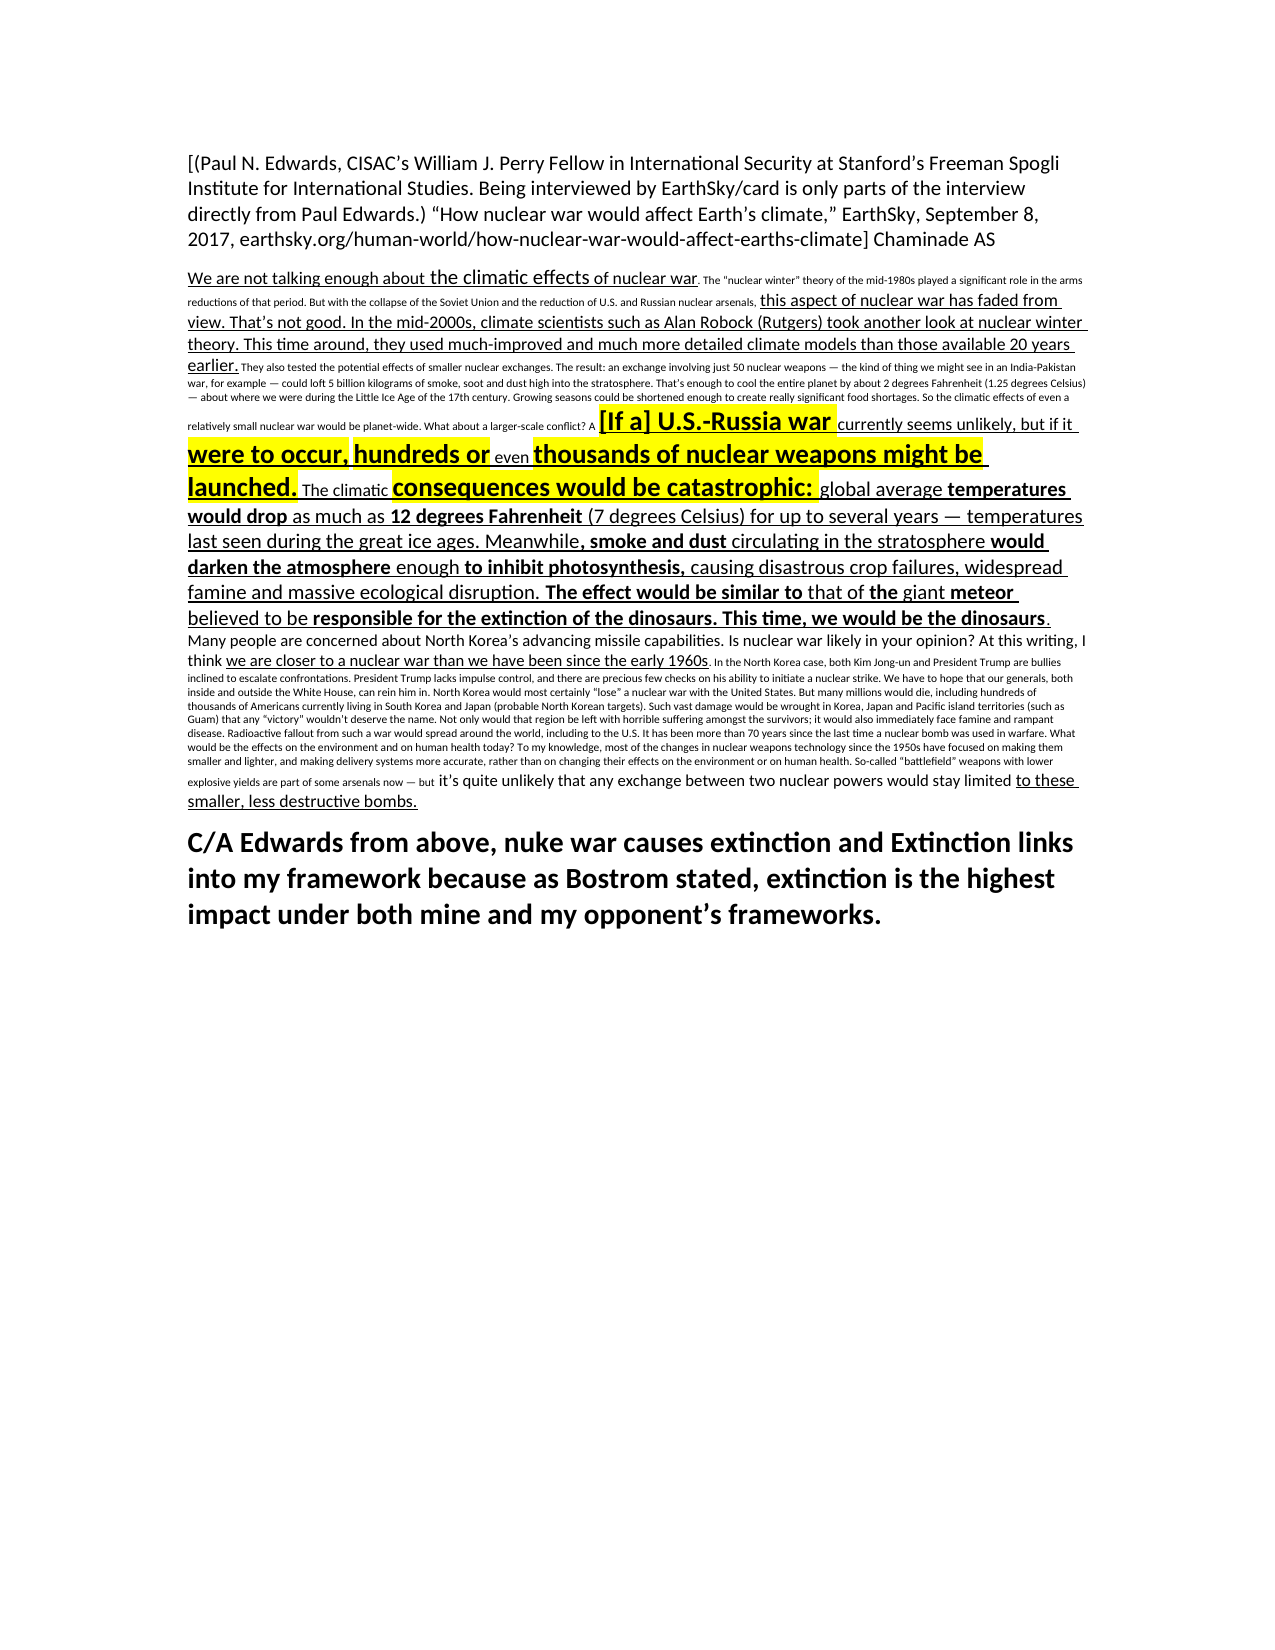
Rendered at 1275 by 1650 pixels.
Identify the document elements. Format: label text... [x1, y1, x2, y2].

text C/A Edwards from above, nuke war causes extinction and Extinction links into my framework because as Bostrom stated, extinction is the highest impact under both mine and my opponent’s frameworks. [187, 824, 1087, 931]
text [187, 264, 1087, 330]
text We are not talking enough about the climatic effects of nuclear war. The “nuclear winter” theory of the mid-1980s played a significant role in the arms reductions of that period. But with the collapse of the Soviet Union and the reduction of U.S. and Russian nuclear arsenals, this aspect of nuclear war has faded from view. That’s not good. In the mid-2000s, climate scientists such as Alan Robock (Rutgers) took another look at nuclear winter theory. This time around, they used much-improved and much more detailed climate models than those available 20 years earlier. They also tested the potential effects of smaller nuclear exchanges. The result: an exchange involving just 50 nuclear weapons — the kind of thing we might see in an India-Pakistan war, for example — could loft 5 billion kilograms of smoke, soot and dust high into the stratosphere. That’s enough to cool the entire planet by about 2 degrees Fahrenheit (1.25 degrees Celsius) — about where we were during the Little Ice Age of the 17th century. Growing seasons could be shortened enough to create really significant food shortages. So the climatic effects of even a relatively small nuclear war would be planet-wide. What about a larger-scale conflict? A [If a] U.S.-Russia war currently seems unlikely, but if it were to occur, hundreds or even thousands of nuclear weapons might be launched. The climatic consequences would be catastrophic: global average temperatures would drop as much as 12 degrees Fahrenheit (7 degrees Celsius) for up to several years — temperatures last seen during the great ice ages. Meanwhile, smoke and dust circulating in the stratosphere would darken the atmosphere enough to inhibit photosynthesis, causing disastrous crop failures, widespread famine and massive ecological disruption. The effect would be similar to that of the giant meteor believed to be responsible for the extinction of the dinosaurs. This time, we would be the dinosaurs. Many people are concerned about North Korea’s advancing missile capabilities. Is nuclear war likely in your opinion? At this writing, I think we are closer to a nuclear war than we have been since the early 1960s. In the North Korea case, both Kim Jong-un and President Trump are bullies inclined to escalate confrontations. President Trump lacks impulse control, and there are precious few checks on his ability to initiate a nuclear strike. We have to hope that our generals, both inside and outside the White House, can rein him in. North Korea would most certainly “lose” a nuclear war with the United States. But many millions would die, including hundreds of thousands of Americans currently living in South Korea and Japan (probable North Korean targets). Such vast damage would be wrought in Korea, Japan and Pacific island territories (such as Guam) that any “victory” wouldn’t deserve the name. Not only would that region be left with horrible suffering amongst the survivors; it would also immediately face famine and rampant disease. Radioactive fallout from such a war would spread around the world, including to the U.S. It has been more than 70 years since the last time a nuclear bomb was used in warfare. What would be the effects on the environment and on human health today? To my knowledge, most of the changes in nuclear weapons technology since the 1950s have focused on making them smaller and lighter, and making delivery systems more accurate, rather than on changing their effects on the environment or on human health. So-called “battlefield” weapons with lower explosive yields are part of some arsenals now — but it’s quite unlikely that any exchange between two nuclear powers would stay limited to these smaller, less destructive bombs. [187, 331, 1087, 812]
text [(Paul N. Edwards, CISAC’s William J. Perry Fellow in International Security at Stanford’s Freeman Spogli Institute for International Studies. Being interviewed by EarthSky/card is only parts of the interview directly from Paul Edwards.) “How nuclear war would affect Earth’s climate,” EarthSky, September 8, 2017, earthsky.org/human-world/how-nuclear-war-would-affect-earths-climate] Chaminade AS [187, 150, 1087, 252]
